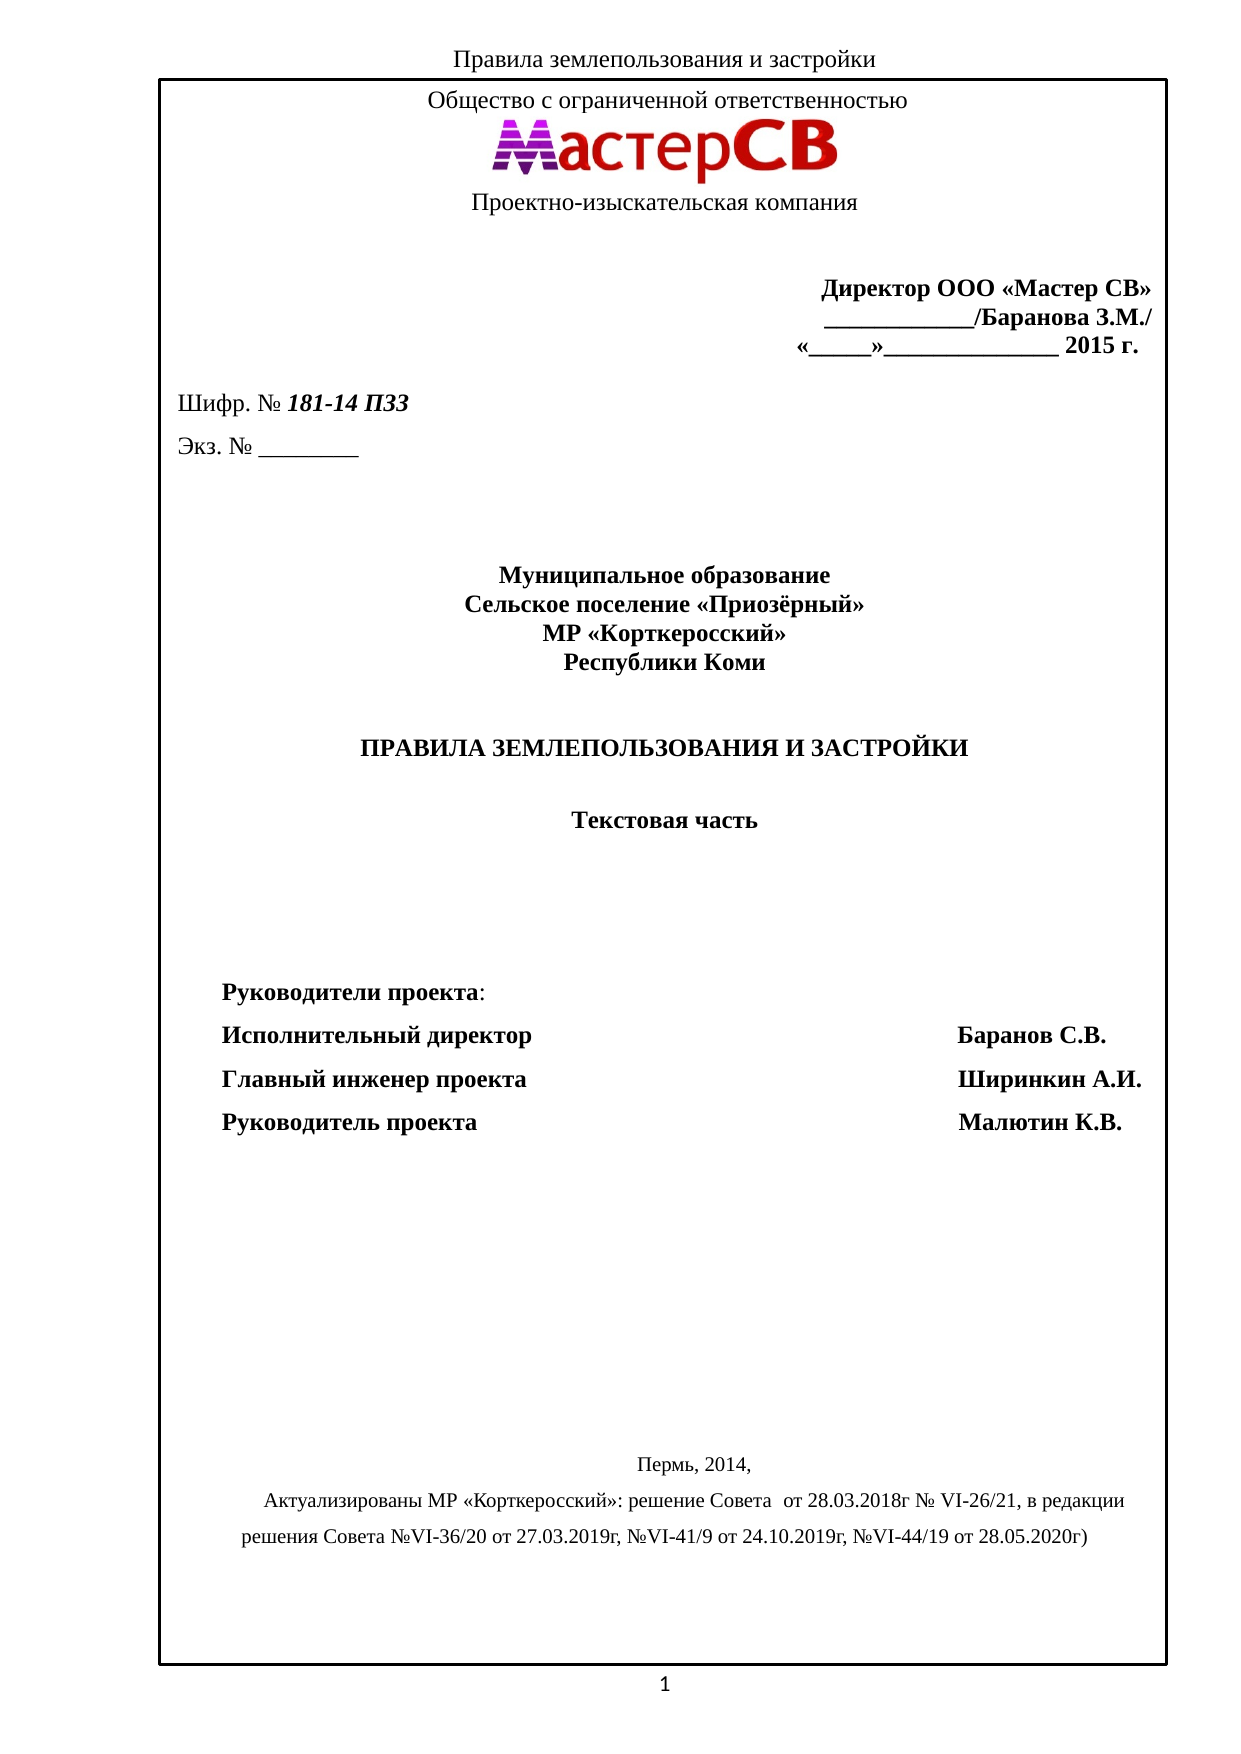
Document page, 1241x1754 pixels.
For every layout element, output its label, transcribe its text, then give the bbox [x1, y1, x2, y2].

text Общество с ограниченной ответственностью [177, 85, 1152, 113]
text Руководители проекта: [222, 977, 1152, 1006]
text ____________/Баранова З.М./ [740, 302, 1152, 331]
text Исполнительный директор Баранов С.В. [222, 1021, 1152, 1049]
text Правила землепользования и застройки [177, 733, 1152, 762]
text Сельское поселение «Приозёрный» [177, 589, 1152, 618]
text Республики Коми [177, 647, 1152, 676]
text Текстовая часть [162, 805, 1165, 834]
text Руководитель проекта Малютин К.В. [222, 1107, 1152, 1136]
text «_____»______________ 2015 г. [177, 331, 1152, 359]
subtitle Пермь, 2014, [177, 1452, 1152, 1476]
text Директор ООО «Мастер СВ» [665, 273, 1152, 302]
text Экз. № ________ [177, 431, 1152, 460]
text Муниципальное образование [177, 561, 1152, 589]
text МР «Корткеросский» [177, 618, 1152, 647]
subtitle Актуализированы МР «Корткеросский»: решение Совета от 28.03.2018г № VI-26/21, в редакции решения Совета №VI-36/20 от 27.03.2019г, №VI-41/9 от 24.10.2019г, №VI-44/19 от 28.05.2020г) [177, 1488, 1152, 1548]
text Главный инженер проекта Ширинкин А.И. [222, 1064, 1152, 1092]
picture [486, 113, 843, 187]
text Шифр. № 181-14 ПЗЗ [177, 388, 1152, 417]
text Проектно-изыскательская компания [177, 187, 1152, 216]
